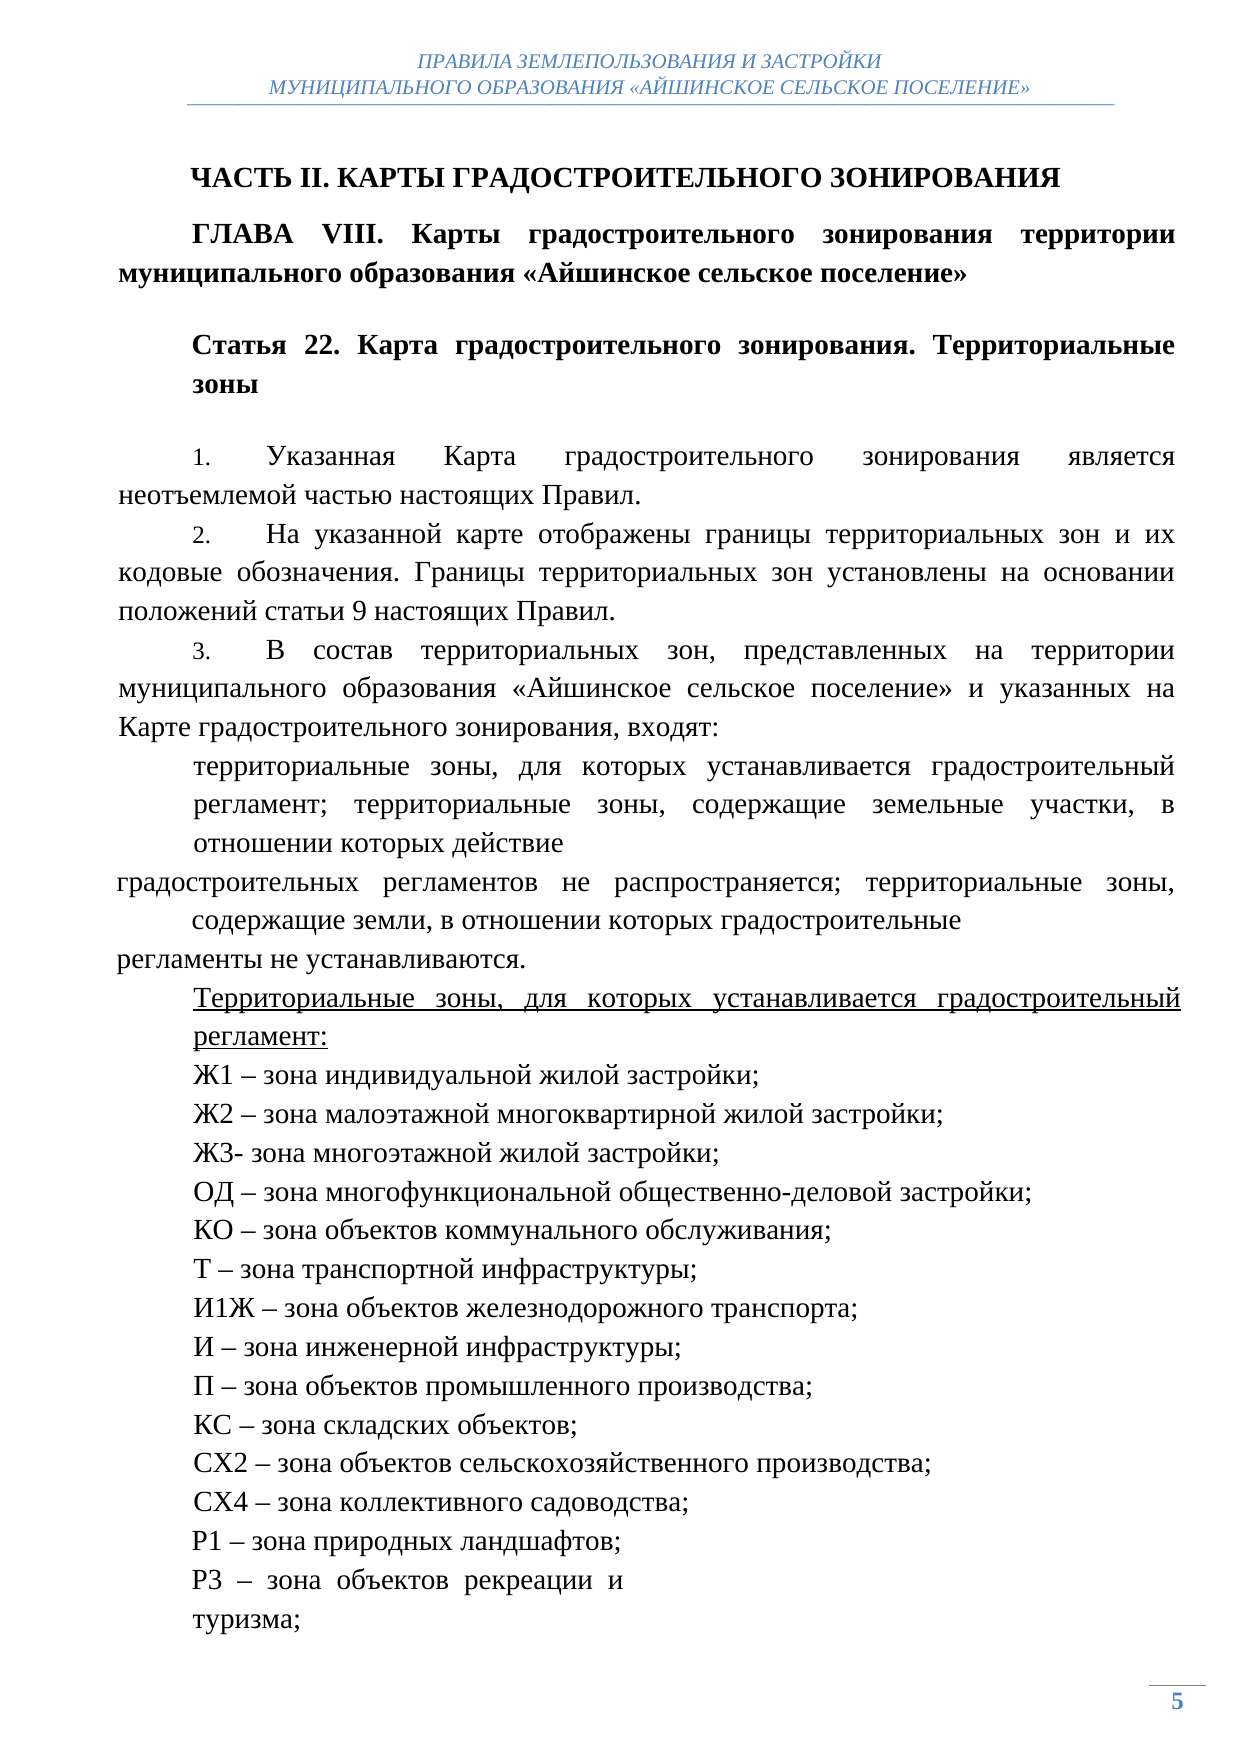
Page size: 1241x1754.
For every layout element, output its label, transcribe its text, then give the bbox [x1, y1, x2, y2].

text Ж1 – зона индивидуальной жилой застройки; [193, 1057, 1176, 1091]
text Р1 – зона природных ландшафтов; [191, 1523, 624, 1557]
text территориальные зоны, для которых устанавливается градостроительный регламент; территориальные зоны, содержащие земельные участки, в отношении которых действие [193, 748, 1176, 858]
text СХ2 – зона объектов сельскохозяйственного производства; [193, 1446, 1176, 1479]
text градостроительных регламентов не распространяется; территориальные зоны, содержащие земли, в отношении которых градостроительные [116, 864, 1176, 936]
text П – зона объектов промышленного производства; [193, 1368, 1176, 1401]
text И – зона инженерной инфраструктуры; [193, 1329, 1176, 1363]
text регламенты не устанавливаются. [116, 941, 1176, 975]
list На указанной карте отображены границы территориальных зон и их кодовые обозначения. Границы территориальных зон установлены на основании положений статьи 9 настоящих Правил. [118, 516, 1176, 627]
subtitle ГЛАВА VIII. Карты градостроительного зонирования территории муниципального образования «Айшинское сельское поселение» [118, 216, 1176, 288]
list В состав территориальных зон, представленных на территории муниципального образования «Айшинское сельское поселение» и указанных на Карте градостроительного зонирования, входят: [118, 632, 1176, 742]
subtitle ЧАСТЬ II. КАРТЫ ГРАДОСТРОИТЕЛЬНОГО ЗОНИРОВАНИЯ [190, 160, 1176, 193]
list Указанная Карта градостроительного зонирования является неотъемлемой частью настоящих Правил. [118, 438, 1176, 511]
text Территориальные зоны, для которых устанавливается градостроительный регламент: [193, 980, 1181, 1009]
subtitle Статья 22. Карта градостроительного зонирования. Территориальные зоны [191, 327, 1176, 399]
text СХ4 – зона коллективного садоводства; [193, 1484, 1176, 1518]
text Т – зона транспортной инфраструктуры; [193, 1251, 1176, 1285]
text Р3 – зона объектов рекреации и туризма; [191, 1562, 624, 1634]
text Территориальные зоны, для которых устанавливается градостроительный регламент: [193, 1011, 1181, 1052]
text Ж3- зона многоэтажной жилой застройки; [193, 1135, 1176, 1168]
text ОД – зона многофункциональной общественно-деловой застройки; [193, 1174, 1176, 1207]
text И1Ж – зона объектов железнодорожного транспорта; [193, 1290, 1176, 1324]
text КС – зона складских объектов; [193, 1407, 1176, 1440]
text КО – зона объектов коммунального обслуживания; [193, 1212, 1176, 1246]
text Ж2 – зона малоэтажной многоквартирной жилой застройки; [193, 1096, 1176, 1129]
